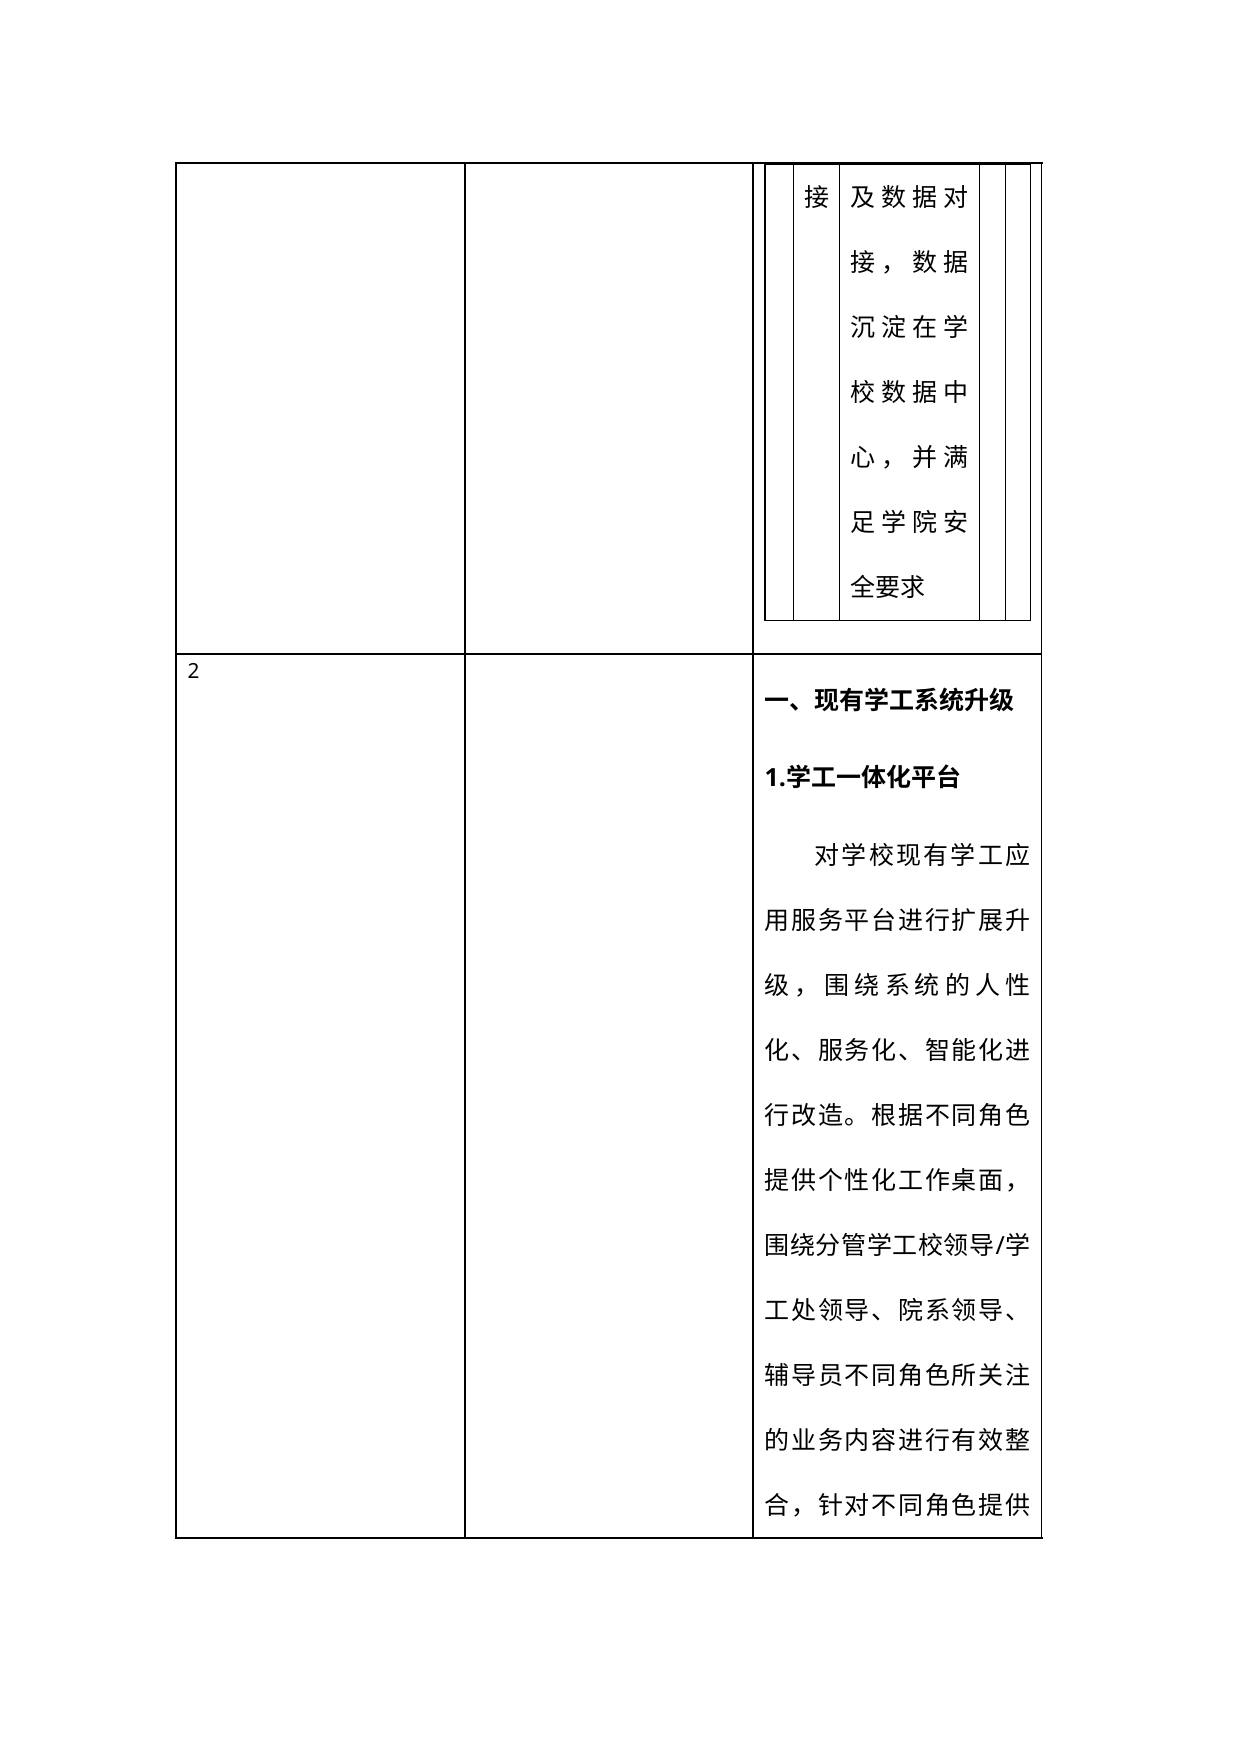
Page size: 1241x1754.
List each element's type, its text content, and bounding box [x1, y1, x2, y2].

table_cell [466, 655, 752, 1537]
table_cell 2 [177, 655, 464, 1537]
table_cell [754, 164, 1041, 653]
table_cell [466, 164, 752, 653]
table_cell 1 [177, 164, 464, 653]
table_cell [754, 655, 1041, 1537]
